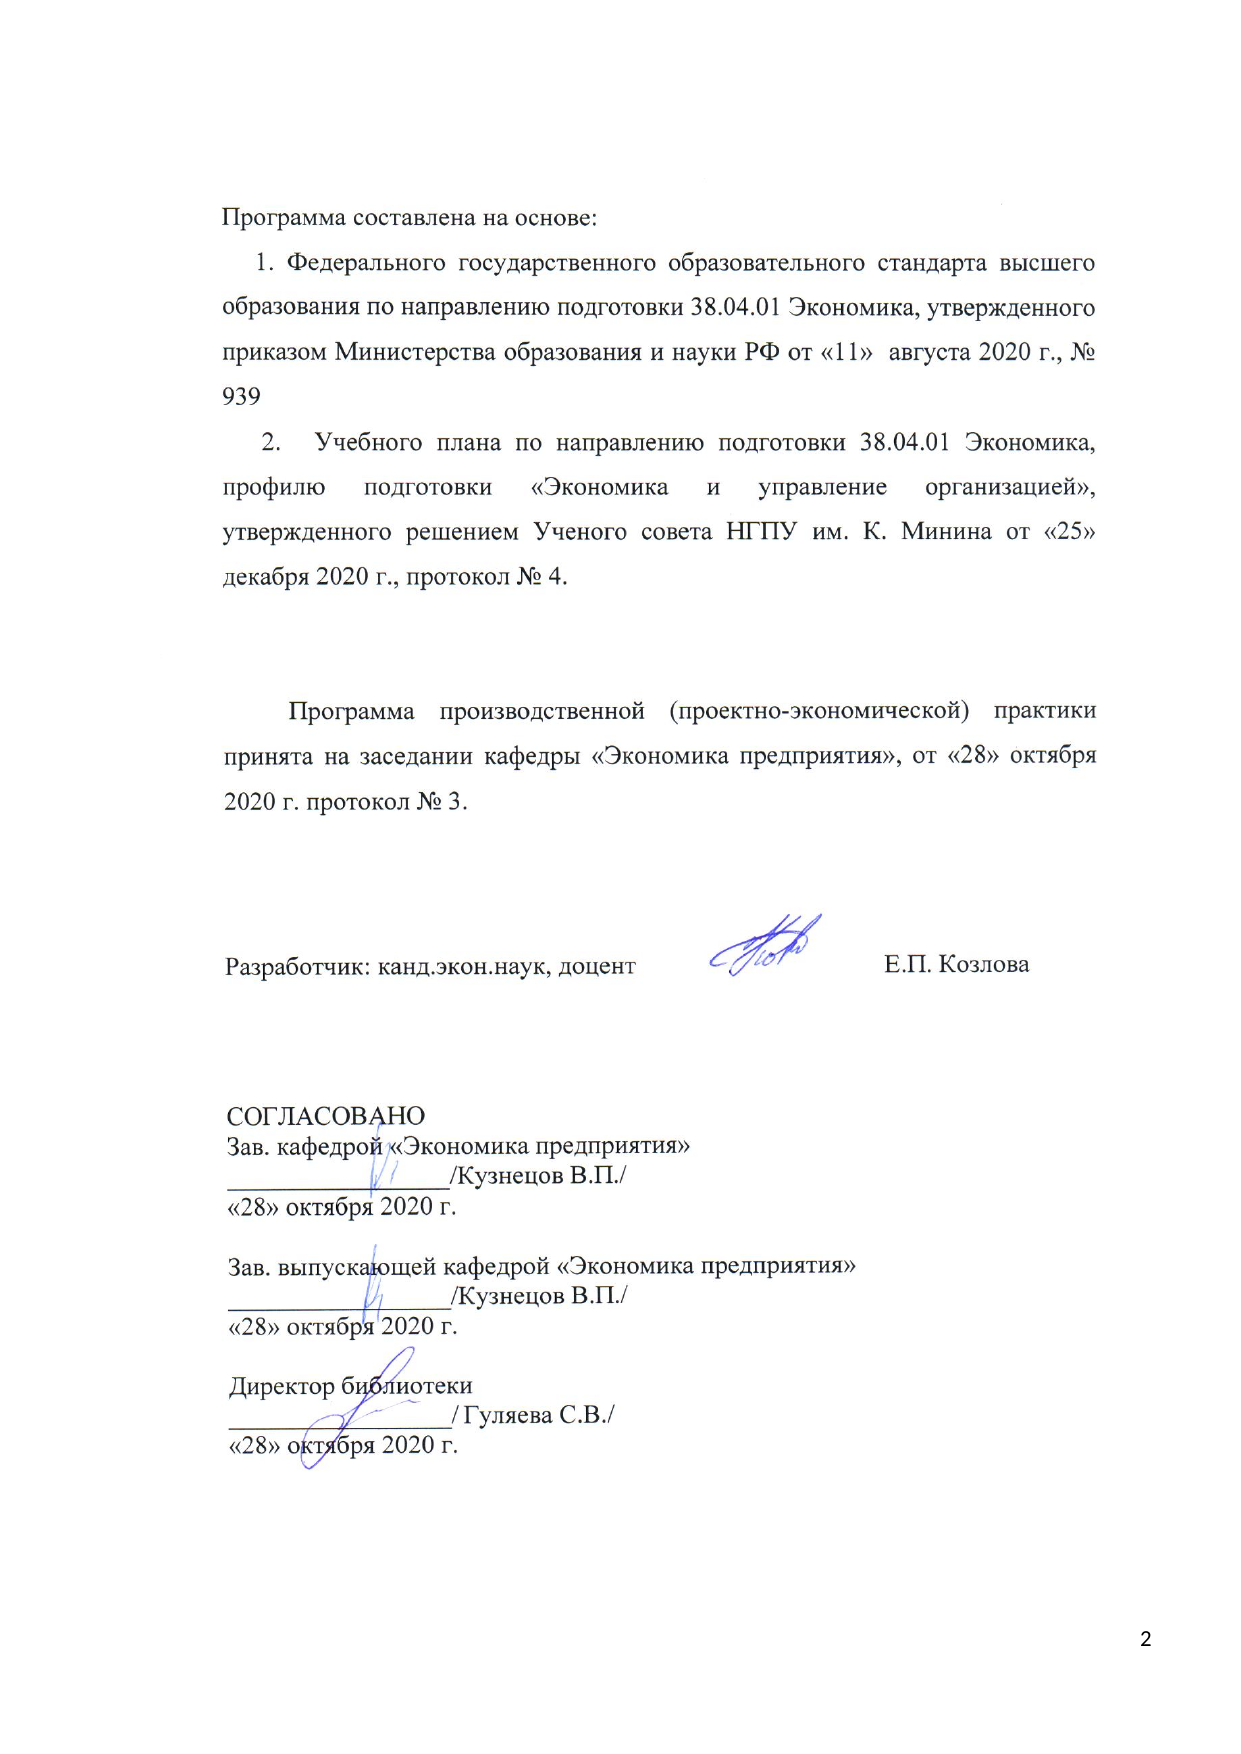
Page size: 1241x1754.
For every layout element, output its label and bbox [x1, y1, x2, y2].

picture [59, 118, 1207, 1606]
